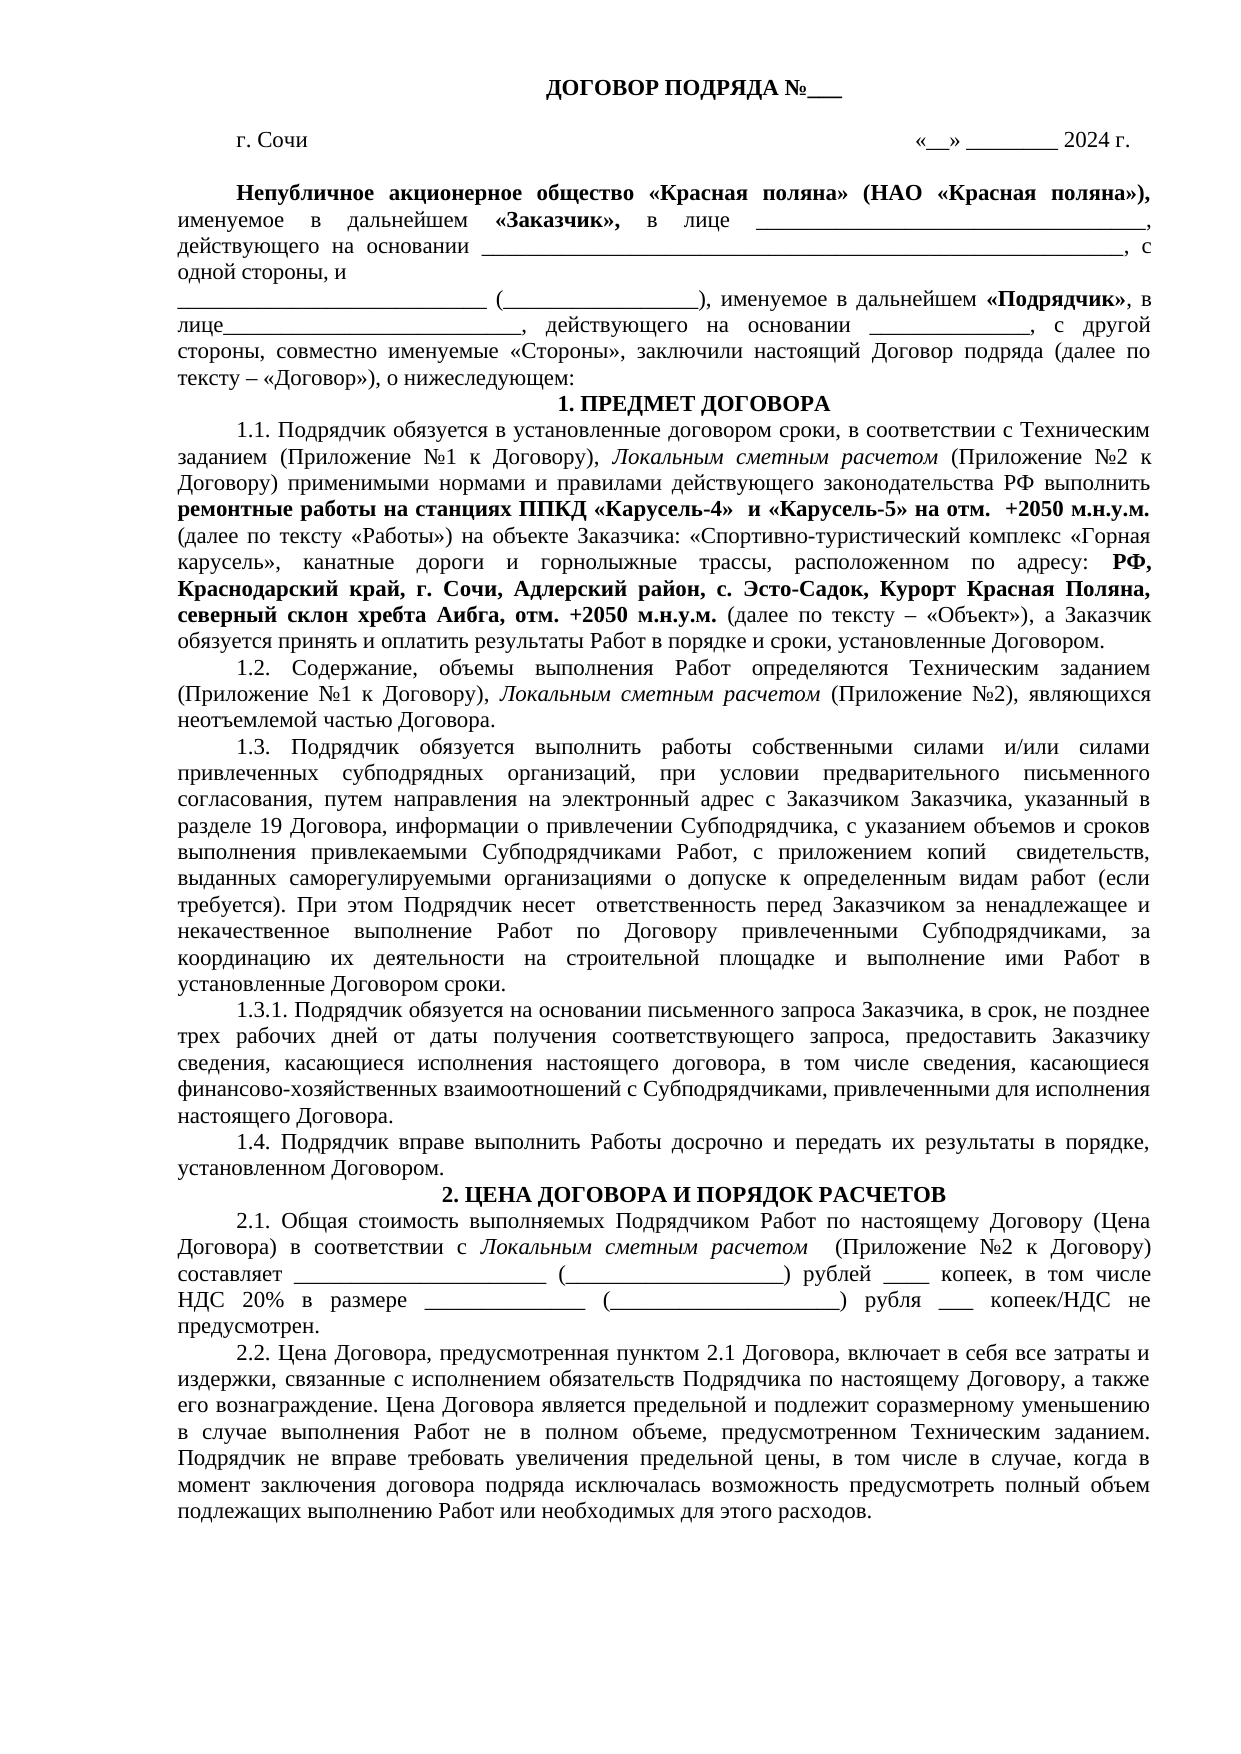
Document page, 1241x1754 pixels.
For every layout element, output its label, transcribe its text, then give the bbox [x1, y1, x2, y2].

text г. Сочи «__» ________ 2024 г. [177, 127, 1152, 153]
list 1.2. Содержание, объемы выполнения Работ определяются Техническим заданием (Приложение №1 к Договору), Локальным сметным расчетом (Приложение №2), являющихся неотъемлемой частью Договора. [177, 654, 1152, 733]
text 2.1. Общая стоимость выполняемых Подрядчиком Работ по настоящему Договору (Цена Договора) в соответствии с Локальным сметным расчетом (Приложение №2 к Договору) составляет ______________________ (___________________) рублей ____ копеек, в том числе НДС 20% в размере ______________ (____________________) рубля ___ копеек/НДС не предусмотрен. [177, 1207, 1152, 1339]
text 1. ПРЕДМЕТ ДОГОВОРА [177, 390, 1152, 416]
text 1.3. Подрядчик обязуется выполнить работы собственными силами и/или силами привлеченных субподрядных организаций, при условии предварительного письменного согласования, путем направления на электронный адрес с Заказчиком Заказчика, указанный в разделе 19 Договора, информации о привлечении Субподрядчика, с указанием объемов и сроков выполнения привлекаемыми Субподрядчиками Работ, с приложением копий свидетельств, выданных саморегулируемыми организациями о допуске к определенным видам работ (если требуется). При этом Подрядчик несет ответственность перед Заказчиком за ненадлежащее и некачественное выполнение Работ по Договору привлеченными Субподрядчиками, за координацию их деятельности на строительной площадке и выполнение ими Работ в установленные Договором сроки. [177, 733, 1152, 996]
text Непубличное акционерное общество «Красная поляна» (НАО «Красная поляна»), именуемое в дальнейшем «Заказчик», в лице __________________________________, действующего на основании ________________________________________________________, с одной стороны, и [177, 179, 1152, 285]
text 1.4. Подрядчик вправе выполнить Работы досрочно и передать их результаты в порядке, установленном Договором. [177, 1128, 1152, 1181]
text 1.1. Подрядчик обязуется в установленные договором сроки, в соответствии с Техническим заданием (Приложение №1 к Договору), Локальным сметным расчетом (Приложение №2 к Договору) применимыми нормами и правилами действующего законодательства РФ выполнить ремонтные работы на станциях ППКД «Карусель-4» и «Карусель-5» на отм. +2050 м.н.у.м. (далее по тексту «Работы») на объекте Заказчика: «Спортивно-туристический комплекс «Горная карусель», канатные дороги и горнолыжные трассы, расположенном по адресу: РФ, Краснодарский край, г. Сочи, Адлерский район, с. Эсто-Садок, Курорт Красная Поляна, северный склон хребта Аибга, отм. +2050 м.н.у.м. (далее по тексту – «Объект»), а Заказчик обязуется принять и оплатить результаты Работ в порядке и сроки, установленные Договором. [177, 416, 1152, 654]
text 2. ЦЕНА ДОГОВОРА И ПОРЯДОК РАСЧЕТОВ [177, 1181, 1152, 1207]
text ДОГОВОР ПОДРЯДА №___ [177, 74, 1152, 100]
text ___________________________ (_________________), именуемое в дальнейшем «Подрядчик», в лице__________________________, действующего на основании ______________, с другой стороны, совместно именуемые «Стороны», заключили настоящий Договор подряда (далее по тексту – «Договор»), о нижеследующем: [177, 285, 1152, 390]
text 2.2. Цена Договора, предусмотренная пунктом 2.1 Договора, включает в себя все затраты и издержки, связанные с исполнением обязательств Подрядчика по настоящему Договору, а также его вознаграждение. Цена Договора является предельной и подлежит соразмерному уменьшению в случае выполнения Работ не в полном объеме, предусмотренном Техническим заданием. Подрядчик не вправе требовать увеличения предельной цены, в том числе в случае, когда в момент заключения договора подряда исключалась возможность предусмотреть полный объем подлежащих выполнению Работ или необходимых для этого расходов. [177, 1339, 1152, 1523]
text 1.3.1. Подрядчик обязуется на основании письменного запроса Заказчика, в срок, не позднее трех рабочих дней от даты получения соответствующего запроса, предоставить Заказчику сведения, касающиеся исполнения настоящего договора, в том числе сведения, касающиеся финансово-хозяйственных взаимоотношений с Субподрядчиками, привлеченными для исполнения настоящего Договора. [177, 996, 1152, 1128]
